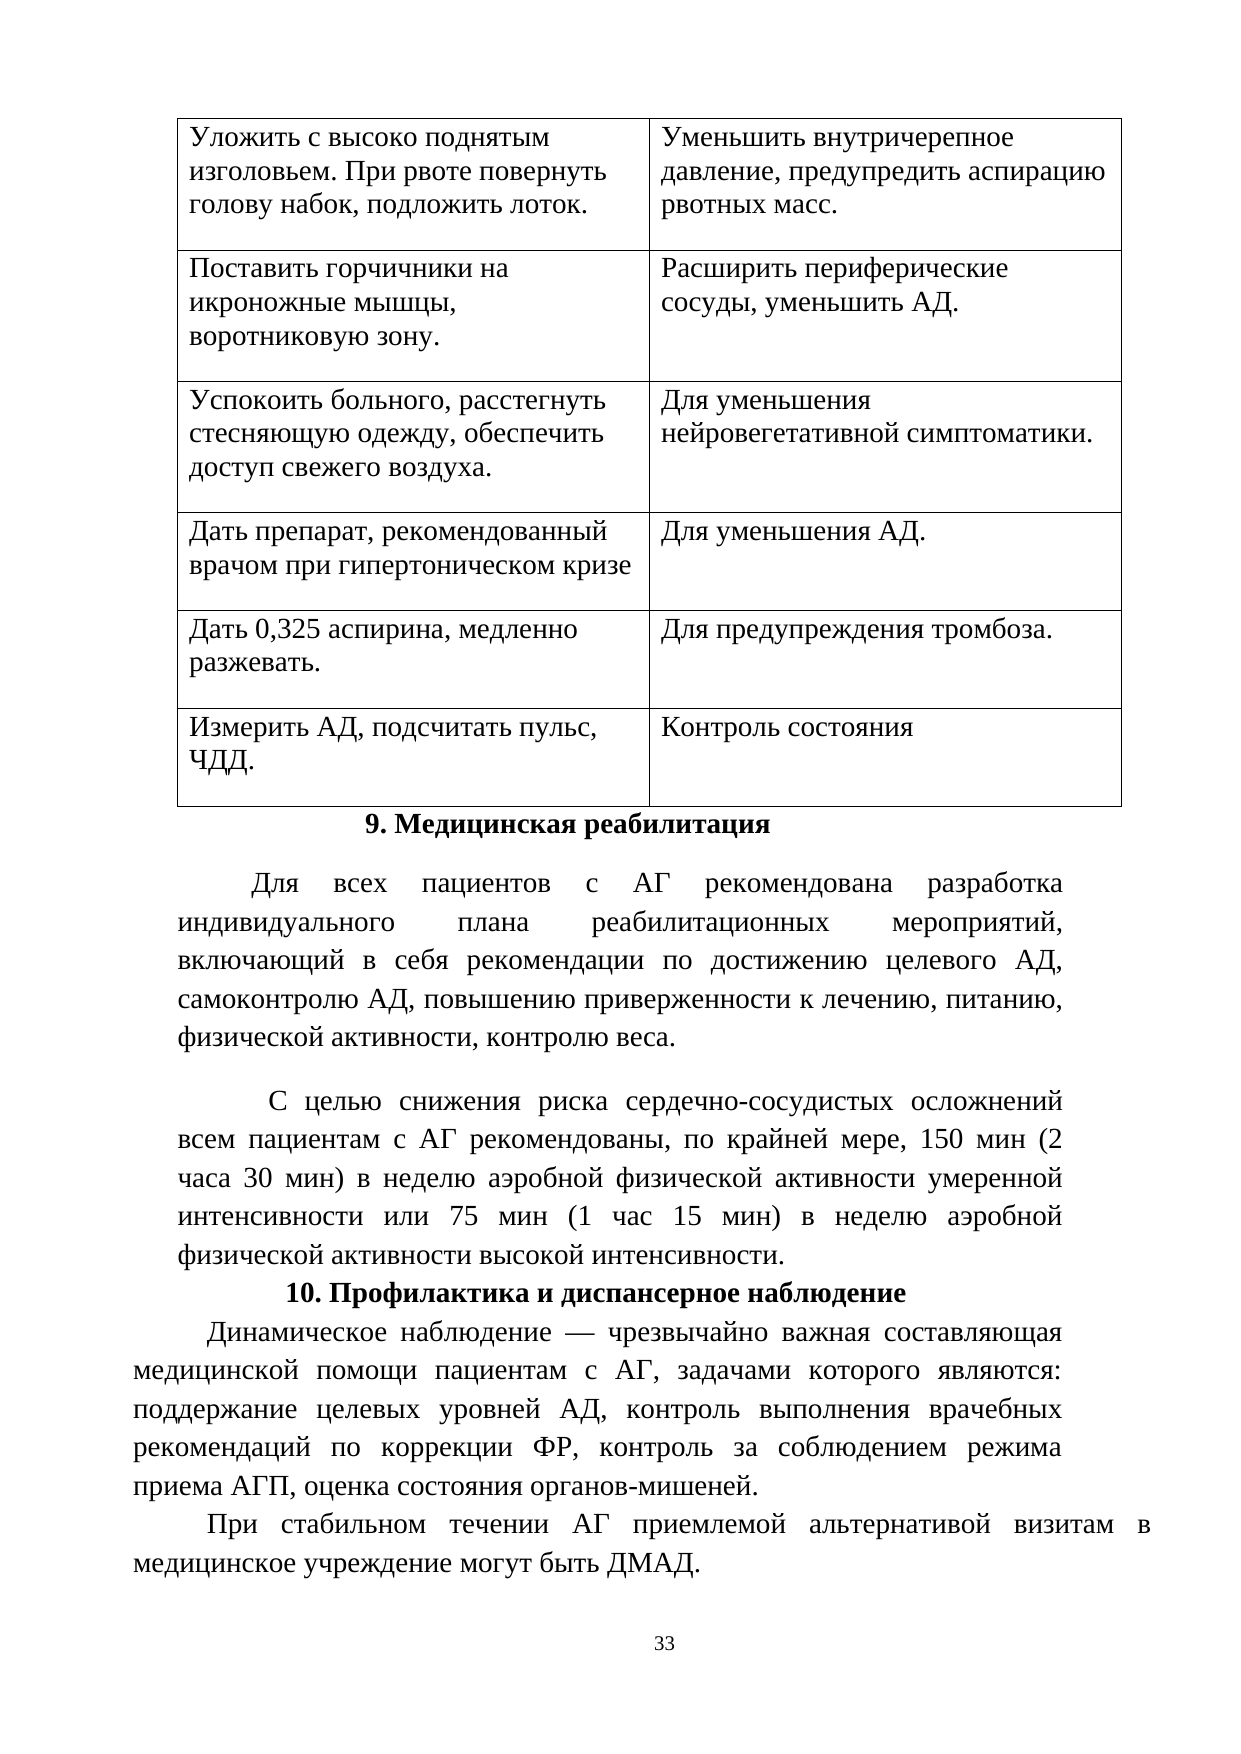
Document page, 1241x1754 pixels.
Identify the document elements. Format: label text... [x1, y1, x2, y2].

table_cell Дать препарат, рекомендованный врачом при гипертоническом кризе [178, 513, 649, 610]
text С целью снижения риска сердечно-сосудистых осложнений всем пациентам с АГ рекомендованы, по крайней мере, 150 мин (2 часа 30 мин) в неделю аэробной физической активности умеренной интенсивности или 75 мин (1 час 15 мин) в неделю аэробной физической активности высокой интенсивности. [177, 1083, 1063, 1270]
text Динамическое наблюдение — чрезвычайно важная составляющая медицинской помощи пациентам с АГ, задачами которого являются: поддержание целевых уровней АД, контроль выполнения врачебных рекомендаций по коррекции ФР, контроль за соблюдением режима приема АГП, оценка состояния органов-мишеней. [133, 1314, 1063, 1502]
subtitle 10. Профилактика и диспансерное наблюдение [133, 1275, 1059, 1309]
table_cell Для уменьшения нейровегетативной симптоматики. [650, 382, 1121, 512]
table_cell Уложить с высоко поднятым изголовьем. При рвоте повернуть голову набок, подложить лоток. [178, 119, 649, 249]
table_cell Расширить периферические сосуды, уменьшить АД. [650, 251, 1121, 381]
subtitle 9. Медицинская реабилитация [177, 807, 958, 840]
table_cell Уменьшить внутричерепное давление, предупредить аспирацию рвотных масс. [650, 119, 1121, 249]
text Для всех пациентов с АГ рекомендована разработка индивидуального плана реабилитационных мероприятий, включающий в себя рекомендации по достижению целевого АД, самоконтролю АД, повышению приверженности к лечению, питанию, физической активности, контролю веса. [177, 865, 1063, 1053]
list При стабильном течении АГ приемлемой альтернативой визитам в медицинское учреждение могут быть ДМАД. [133, 1507, 1152, 1579]
table_cell Успокоить больного, расстегнуть стесняющую одежду, обеспечить доступ свежего воздуха. [178, 382, 649, 512]
table_cell Измерить АД, подсчитать пульс, ЧДД. [178, 709, 649, 806]
table_cell Для уменьшения АД. [650, 513, 1121, 610]
table_cell Для предупреждения тромбоза. [650, 611, 1121, 708]
table_cell Дать 0,325 аспирина, медленно разжевать. [178, 611, 649, 708]
table_cell Поставить горчичники на икроножные мышцы, воротниковую зону. [178, 251, 649, 381]
table_cell Контроль состояния [650, 709, 1121, 806]
